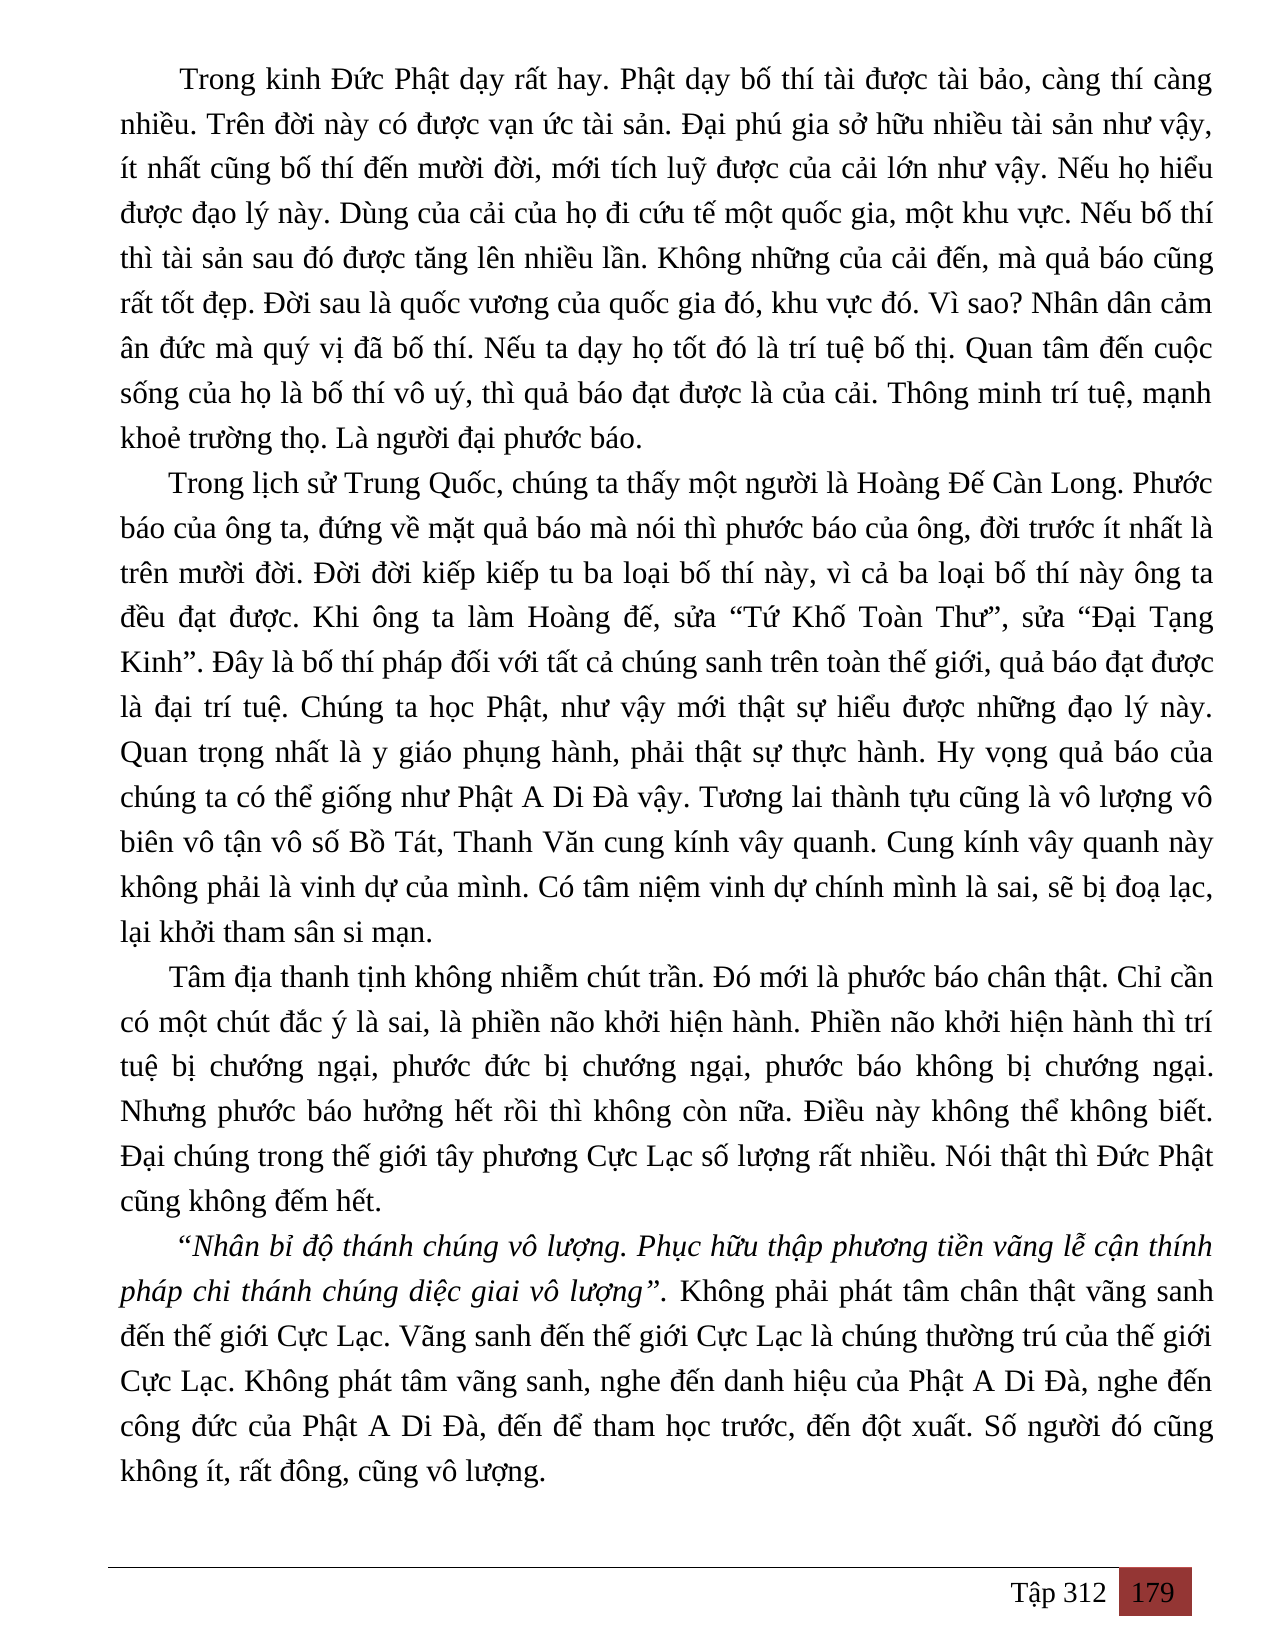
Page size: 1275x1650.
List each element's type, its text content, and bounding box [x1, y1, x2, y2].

text Trong kinh Đức Phật dạy rất hay. Phật dạy bố thí tài được tài bảo, càng thí càng nhiều. Trên đời này có được vạn ức tài sản. Đại phú gia sở hữu nhiều tài sản như vậy, ít nhất cũng bố thí đến mười đời, mới tích luỹ được của cải lớn như vậy. Nếu họ hiểu được đạo lý này. Dùng của cải của họ đi cứu tế một quốc gia, một khu vực. Nếu bố thí thì tài sản sau đó được tăng lên nhiều lần. Không những của cải đến, mà quả báo cũng rất tốt đẹp. Đời sau là quốc vương của quốc gia đó, khu vực đó. Vì sao? Nhân dân cảm ân đức mà quý vị đã bố thí. Nếu ta dạy họ tốt đó là trí tuệ bố thị. Quan tâm đến cuộc sống của họ là bố thí vô uý, thì quả báo đạt được là của cải. Thông minh trí tuệ, mạnh khoẻ trường thọ. Là người đại phước báo. [120, 60, 1215, 455]
text “Nhân bỉ độ thánh chúng vô lượng. Phục hữu thập phương tiền vãng lễ cận thính pháp chi thánh chúng diệc giai vô lượng”. Không phải phát tâm chân thật vãng sanh đến thế giới Cực Lạc. Vãng sanh đến thế giới Cực Lạc là chúng thường trú của thế giới Cực Lạc. Không phát tâm vãng sanh, nghe đến danh hiệu của Phật A Di Đà, nghe đến công đức của Phật A Di Đà, đến để tham học trước, đến đột xuất. Số người đó cũng không ít, rất đông, cũng vô lượng. [120, 1227, 1215, 1488]
text Tâm địa thanh tịnh không nhiễm chút trần. Đó mới là phước báo chân thật. Chỉ cần có một chút đắc ý là sai, là phiền não khởi hiện hành. Phiền não khởi hiện hành thì trí tuệ bị chướng ngại, phước đức bị chướng ngại, phước báo không bị chướng ngại. Nhưng phước báo hưởng hết rồi thì không còn nữa. Điều này không thể không biết. Đại chúng trong thế giới tây phương Cực Lạc số lượng rất nhiều. Nói thật thì Đức Phật cũng không đếm hết. [120, 958, 1215, 1218]
text Trong lịch sử Trung Quốc, chúng ta thấy một người là Hoàng Đế Càn Long. Phước báo của ông ta, đứng về mặt quả báo mà nói thì phước báo của ông, đời trước ít nhất là trên mười đời. Đời đời kiếp kiếp tu ba loại bố thí này, vì cả ba loại bố thí này ông ta đều đạt được. Khi ông ta làm Hoàng đế, sửa “Tứ Khố Toàn Thư”, sửa “Đại Tạng Kinh”. Đây là bố thí pháp đối với tất cả chúng sanh trên toàn thế giới, quả báo đạt được là đại trí tuệ. Chúng ta học Phật, như vậy mới thật sự hiểu được những đạo lý này. Quan trọng nhất là y giáo phụng hành, phải thật sự thực hành. Hy vọng quả báo của chúng ta có thể giống như Phật A Di Đà vậy. Tương lai thành tựu cũng là vô lượng vô biên vô tận vô số Bồ Tát, Thanh Văn cung kính vây quanh. Cung kính vây quanh này không phải là vinh dự của mình. Có tâm niệm vinh dự chính mình là sai, sẽ bị đoạ lạc, lại khởi tham sân si mạn. [120, 464, 1215, 949]
